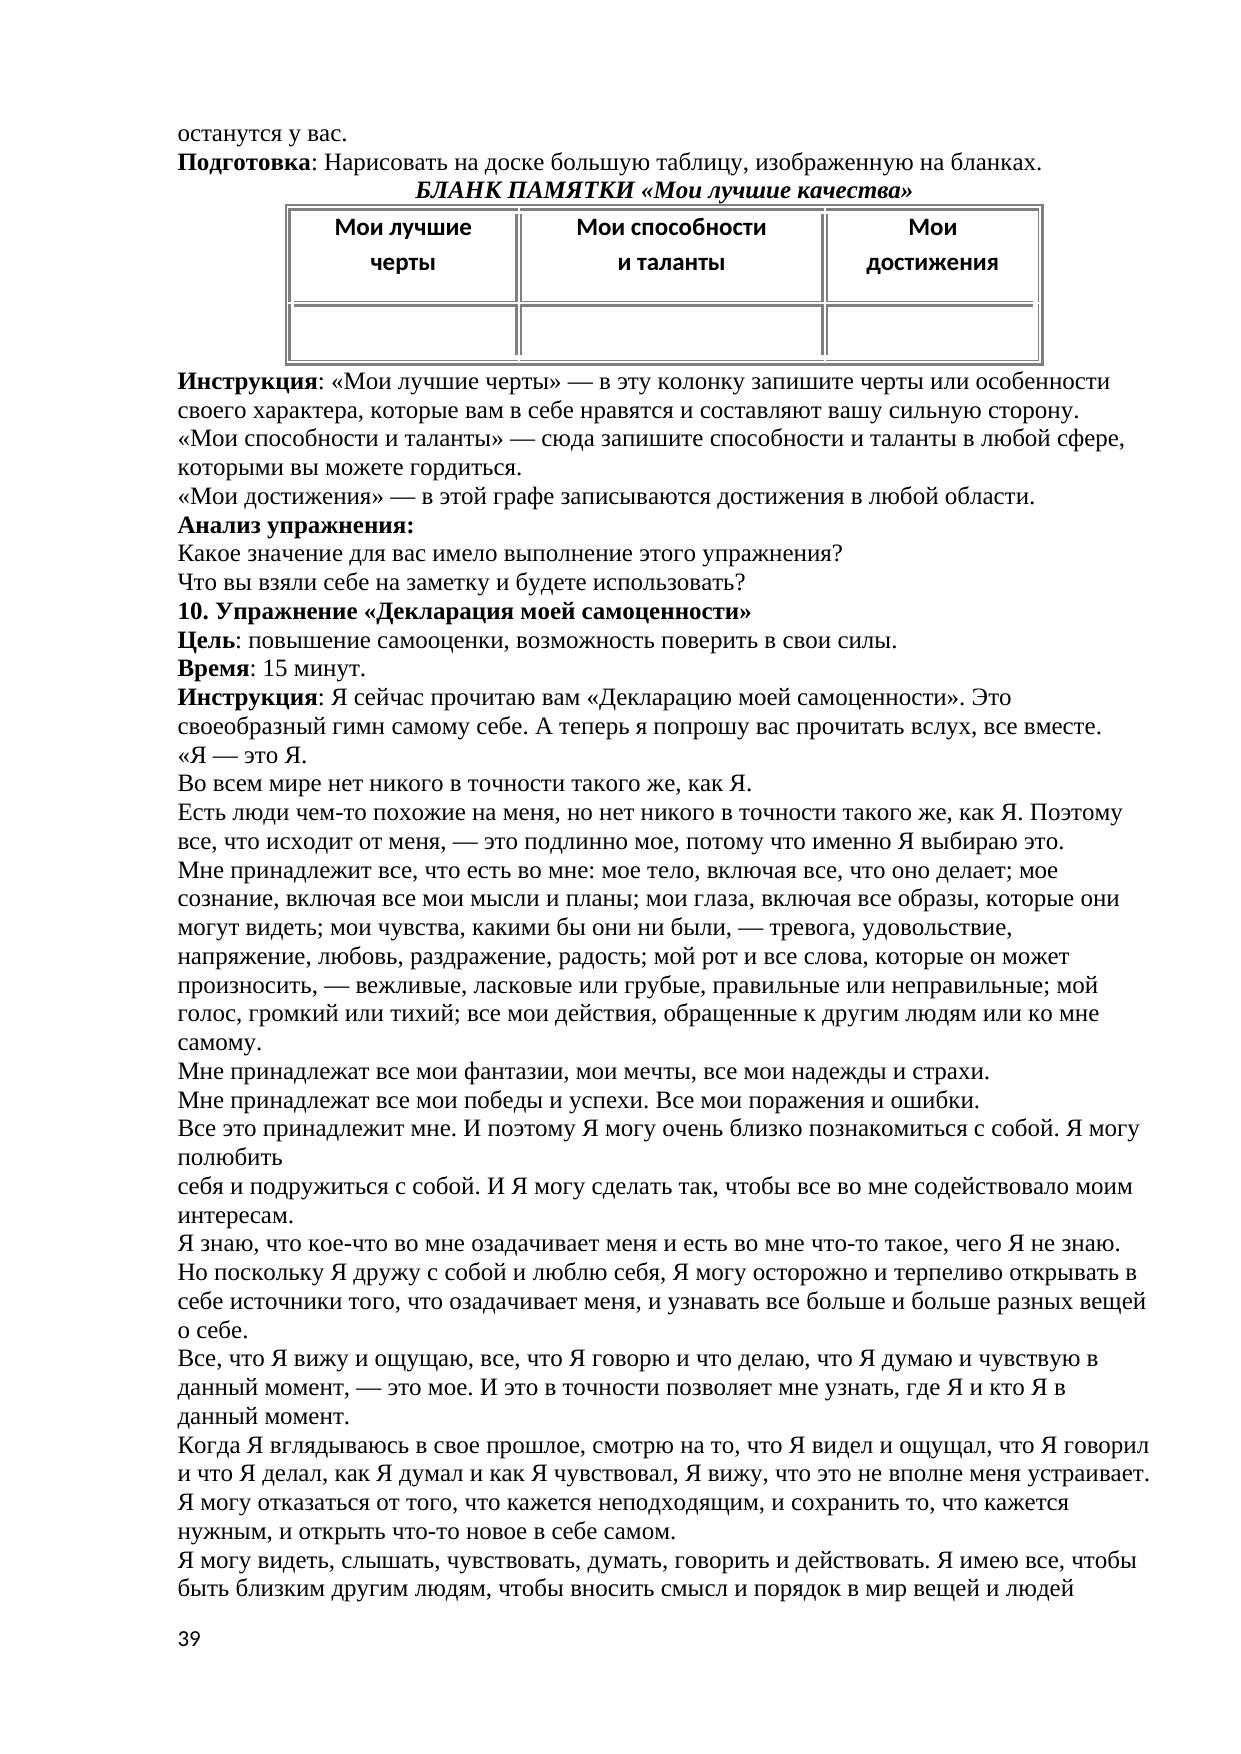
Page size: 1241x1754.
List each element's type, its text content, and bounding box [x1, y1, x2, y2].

table_cell [288, 301, 518, 360]
subtitle 10. Упражнение «Декларация моей самоценности» [177, 596, 1152, 625]
table_header Мои способности и таланты [518, 206, 824, 301]
table_cell [518, 301, 824, 360]
table_cell [824, 301, 1041, 360]
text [177, 625, 1152, 1602]
table_header Мои лучшие черты [291, 211, 518, 301]
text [177, 118, 1152, 176]
table_header Мои достижения [824, 206, 1041, 301]
text БЛАНК ПАМЯТКИ «Мои лучшие качества» [177, 176, 1152, 204]
text Инструкция: «Мои лучшие черты» — в эту колонку запишите черты или особенности своего характера, которые вам в себе нравятся и составляют вашу сильную сторону. «Мои способности и таланты» — сюда запишите способности и таланты в любой сфере, которыми вы можете гордиться. «Мои достижения» — в этой графе записываются достижения в любой области. Анализ упражнения: Какое значение для вас имело выполнение этого упражнения? Что вы взяли себе на заметку и будете использовать? [177, 366, 1152, 596]
